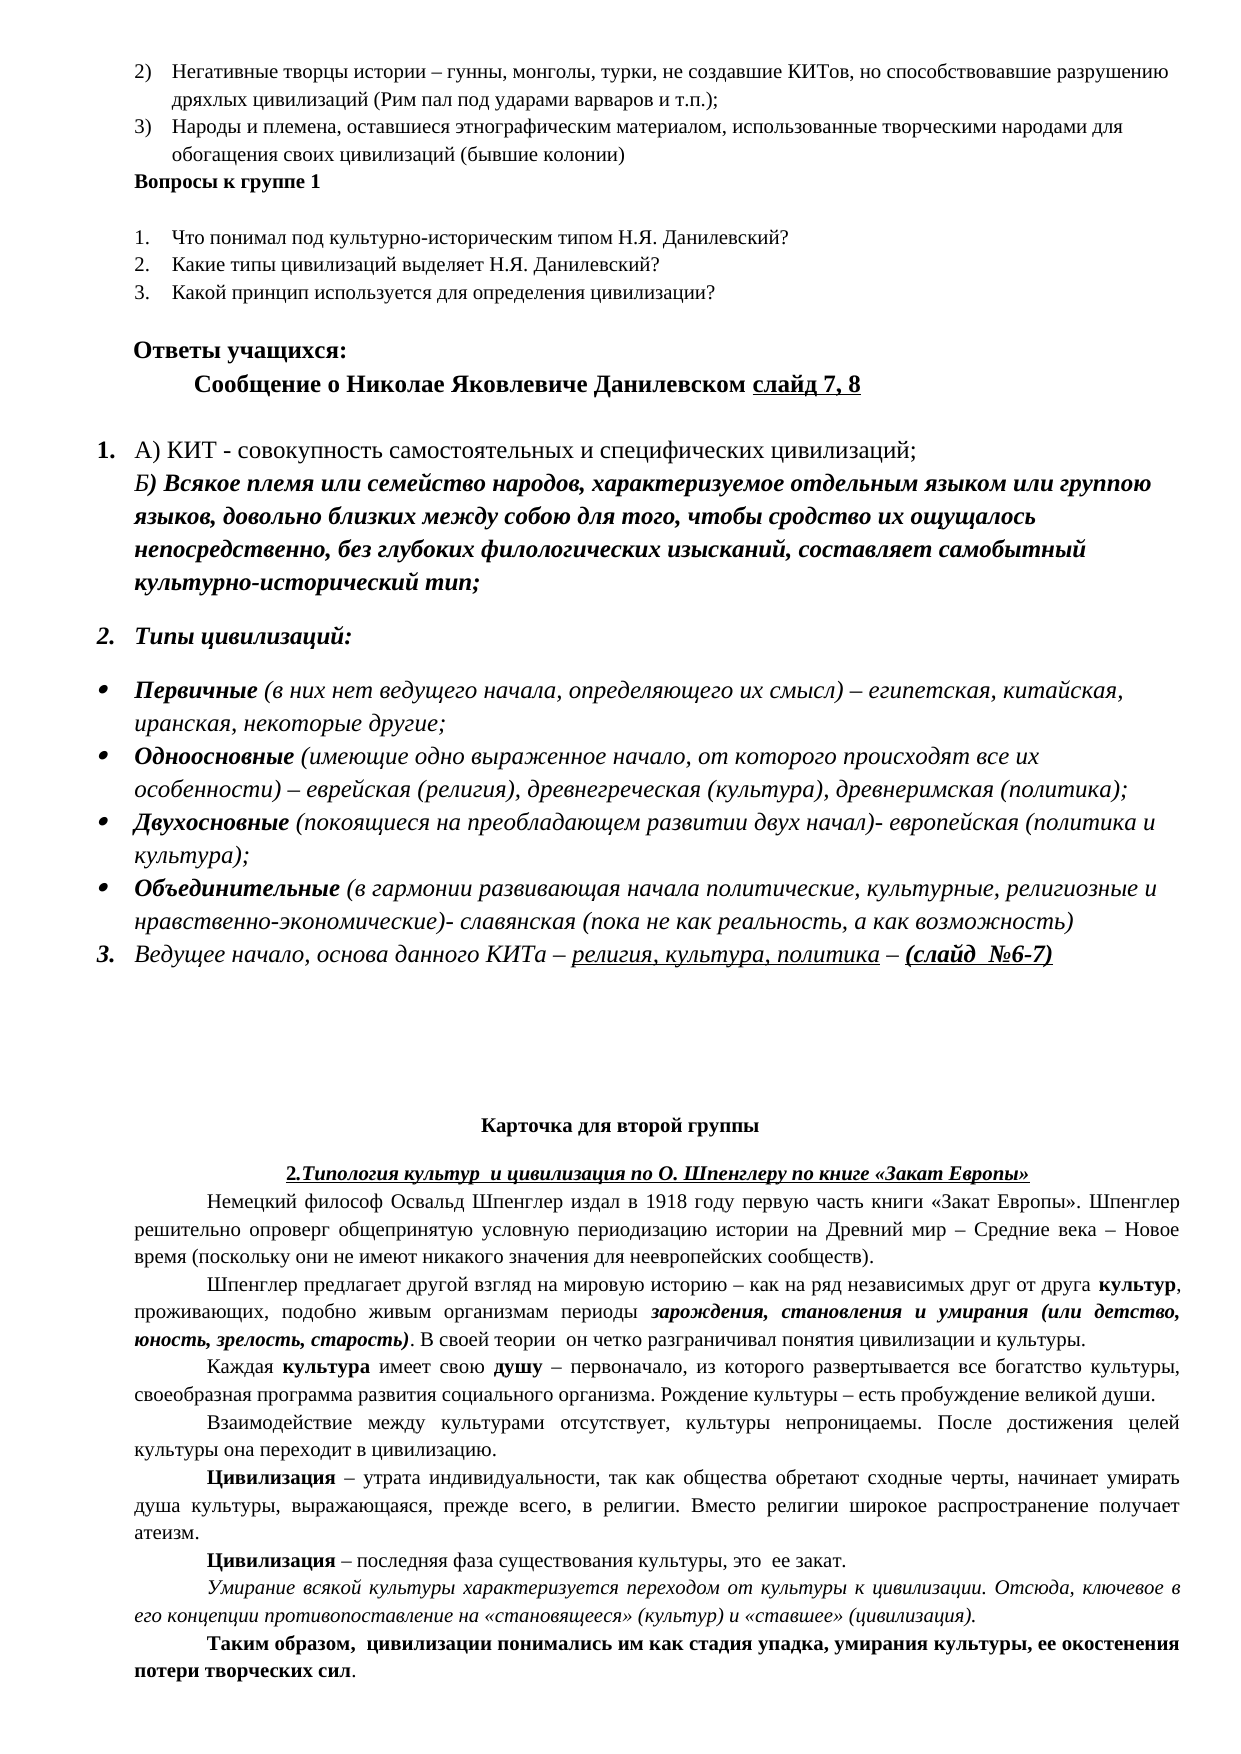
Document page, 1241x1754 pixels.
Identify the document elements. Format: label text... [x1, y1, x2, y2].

list Одноосновные (имеющие одно выраженное начало, от которого происходят все их особенности) – еврейская (религия), древнегреческая (культура), древнеримская (политика); [97, 741, 1181, 803]
list Двухосновные (покоящиеся на преобладающем развитии двух начал)- европейская (политика и культура); [97, 807, 1181, 869]
list 2.Типология культур и цивилизация по О. Шпенглеру по книге «Закат Европы» [134, 1161, 1181, 1185]
list А) КИТ - совокупность самостоятельных и специфических цивилизаций; [97, 435, 1181, 464]
list Взаимодействие между культурами отсутствует, культуры непроницаемы. После достижения целей культуры она переходит в цивилизацию. [134, 1410, 1181, 1461]
list Негативные творцы истории – гунны, монголы, турки, не создавшие КИТов, но способствовавшие разрушению дряхлых цивилизаций (Рим пал под ударами варваров и т.п.); [134, 59, 1181, 111]
list Цивилизация – последняя фаза существования культуры, это ее закат. [134, 1548, 1181, 1572]
list Ведущее начало, основа данного КИТа – религия, культура, политика – (слайд №6-7) [97, 939, 1181, 968]
list Что понимал под культурно-историческим типом Н.Я. Данилевский? [134, 225, 1181, 249]
list Шпенглер предлагает другой взгляд на мировую историю – как на ряд независимых друг от друга культур, проживающих, подобно живым организмам периоды зарождения, становления и умирания (или детство, юность, зрелость, старость). В своей теории он четко разграничивал понятия цивилизации и культуры. [134, 1272, 1181, 1351]
list Типы цивилизаций: [97, 621, 1181, 650]
list Умирание всякой культуры характеризуется переходом от культуры к цивилизации. Отсюда, ключевое в его концепции противопоставление на «становящееся» (культур) и «ставшее» (цивилизация). [134, 1575, 1181, 1627]
list Народы и племена, оставшиеся этнографическим материалом, использованные творческими народами для обогащения своих цивилизаций (бывшие колонии) [134, 114, 1181, 166]
text Карточка для второй группы [59, 1113, 1181, 1137]
list Таким образом, цивилизации понимались им как стадия упадка, умирания культуры, ее окостенения потери творческих сил. [134, 1631, 1181, 1682]
list Объединительные (в гармонии развивающая начала политические, культурные, религиозные и нравственно-экономические)- славянская (пока не как реальность, а как возможность) [97, 873, 1181, 935]
list Немецкий философ Освальд Шпенглер издал в 1918 году первую часть книги «Закат Европы». Шпенглер решительно опроверг общепринятую условную периодизацию истории на Древний мир – Средние века – Новое время (поскольку они не имеют никакого значения для неевропейских сообществ). [134, 1189, 1181, 1268]
list Какие типы цивилизаций выделяет Н.Я. Данилевский? [134, 252, 1181, 276]
list Вопросы к группе 1 [134, 169, 1181, 193]
list Каждая культура имеет свою душу – первоначало, из которого развертывается все богатство культуры, своеобразная программа развития социального организма. Рождение культуры – есть пробуждение великой души. [134, 1354, 1181, 1406]
list Первичные (в них нет ведущего начала, определяющего их смысл) – египетская, китайская, иранская, некоторые другие; [97, 675, 1181, 737]
list Б) Всякое племя или семейство народов, характеризуемое отдельным языком или группою языков, довольно близких между собою для того, чтобы сродство их ощущалось непосредственно, без глубоких филологических изысканий, составляет самобытный культурно-исторический тип; [134, 468, 1181, 596]
list Какой принцип используется для определения цивилизации? [134, 280, 1181, 304]
list Сообщение о Николае Яковлевиче Данилевском слайд 7, 8 [59, 369, 1181, 398]
list Ответы учащихся: [59, 335, 1181, 364]
list Цивилизация – утрата индивидуальности, так как общества обретают сходные черты, начинает умирать душа культуры, выражающаяся, прежде всего, в религии. Вместо религии широкое распространение получает атеизм. [134, 1465, 1181, 1544]
